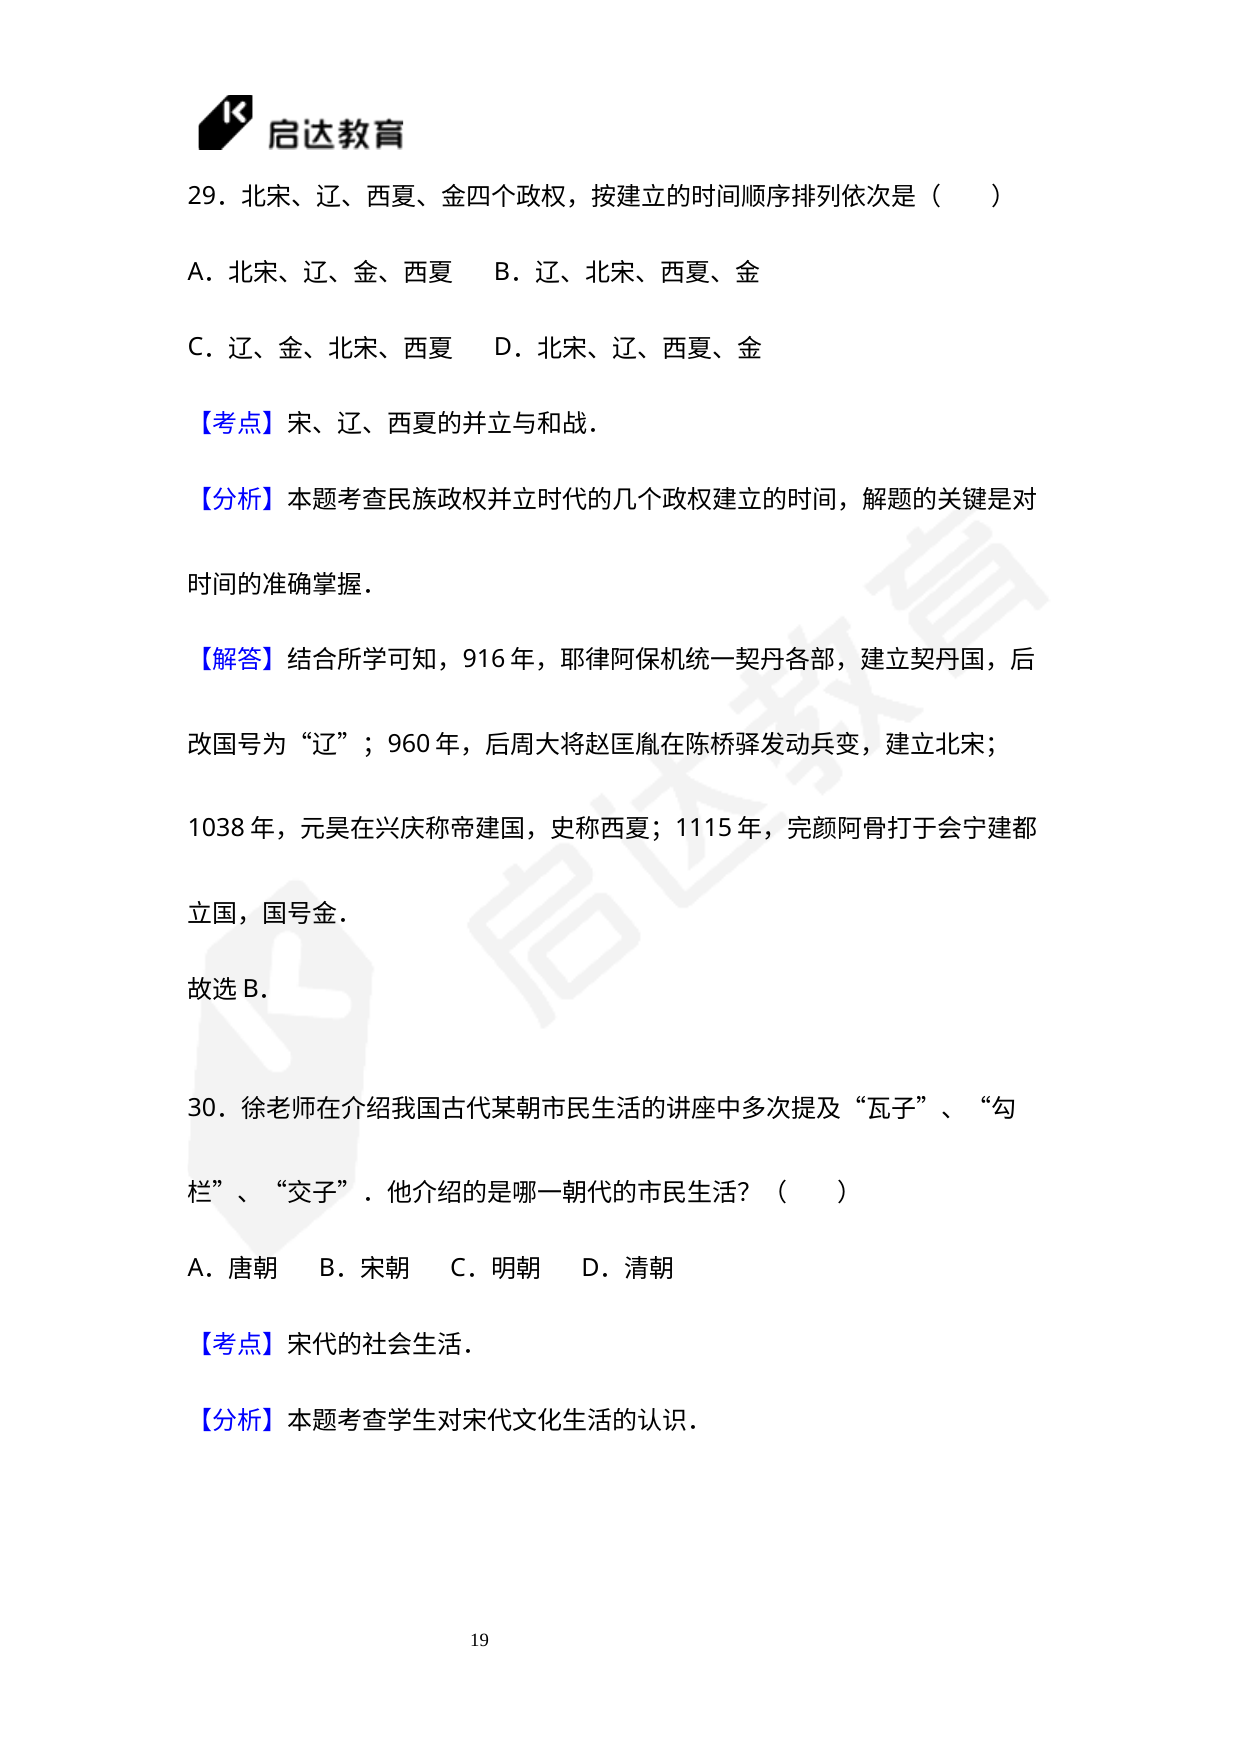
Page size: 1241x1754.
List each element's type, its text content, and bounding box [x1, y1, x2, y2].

picture [198, 95, 404, 150]
text 【考点】宋、辽、西夏的并立与和战． [187, 389, 1053, 454]
text 【考点】宋代的社会生活． [187, 1310, 1053, 1375]
text 【分析】本题考查民族政权并立时代的几个政权建立的时间，解题的关键是对时间的准确掌握． [187, 465, 1053, 615]
text A．北宋、辽、金、西夏 B．辽、北宋、西夏、金 [187, 238, 1053, 303]
text A．唐朝 B．宋朝 C．明朝 D．清朝 [187, 1234, 1053, 1299]
text 故选B． [187, 955, 1053, 1020]
text 29．北宋、辽、西夏、金四个政权，按建立的时间顺序排列依次是（ ） [187, 162, 1053, 227]
text 30．徐老师在介绍我国古代某朝市民生活的讲座中多次提及“瓦子”、“勾栏”、“交子”．他介绍的是哪一朝代的市民生活？（ ） [187, 1074, 1053, 1223]
text 【解答】结合所学可知，916年，耶律阿保机统一契丹各部，建立契丹国，后改国号为“辽”；960年，后周大将赵匡胤在陈桥驿发动兵变，建立北宋；1038年，元昊在兴庆称帝建国，史称西夏；1115年，完颜阿骨打于会宁建都立国，国号金． [187, 626, 1053, 944]
text 【分析】本题考查学生对宋代文化生活的认识． [187, 1386, 1053, 1451]
text C．辽、金、北宋、西夏 D．北宋、辽、西夏、金 [187, 314, 1053, 379]
